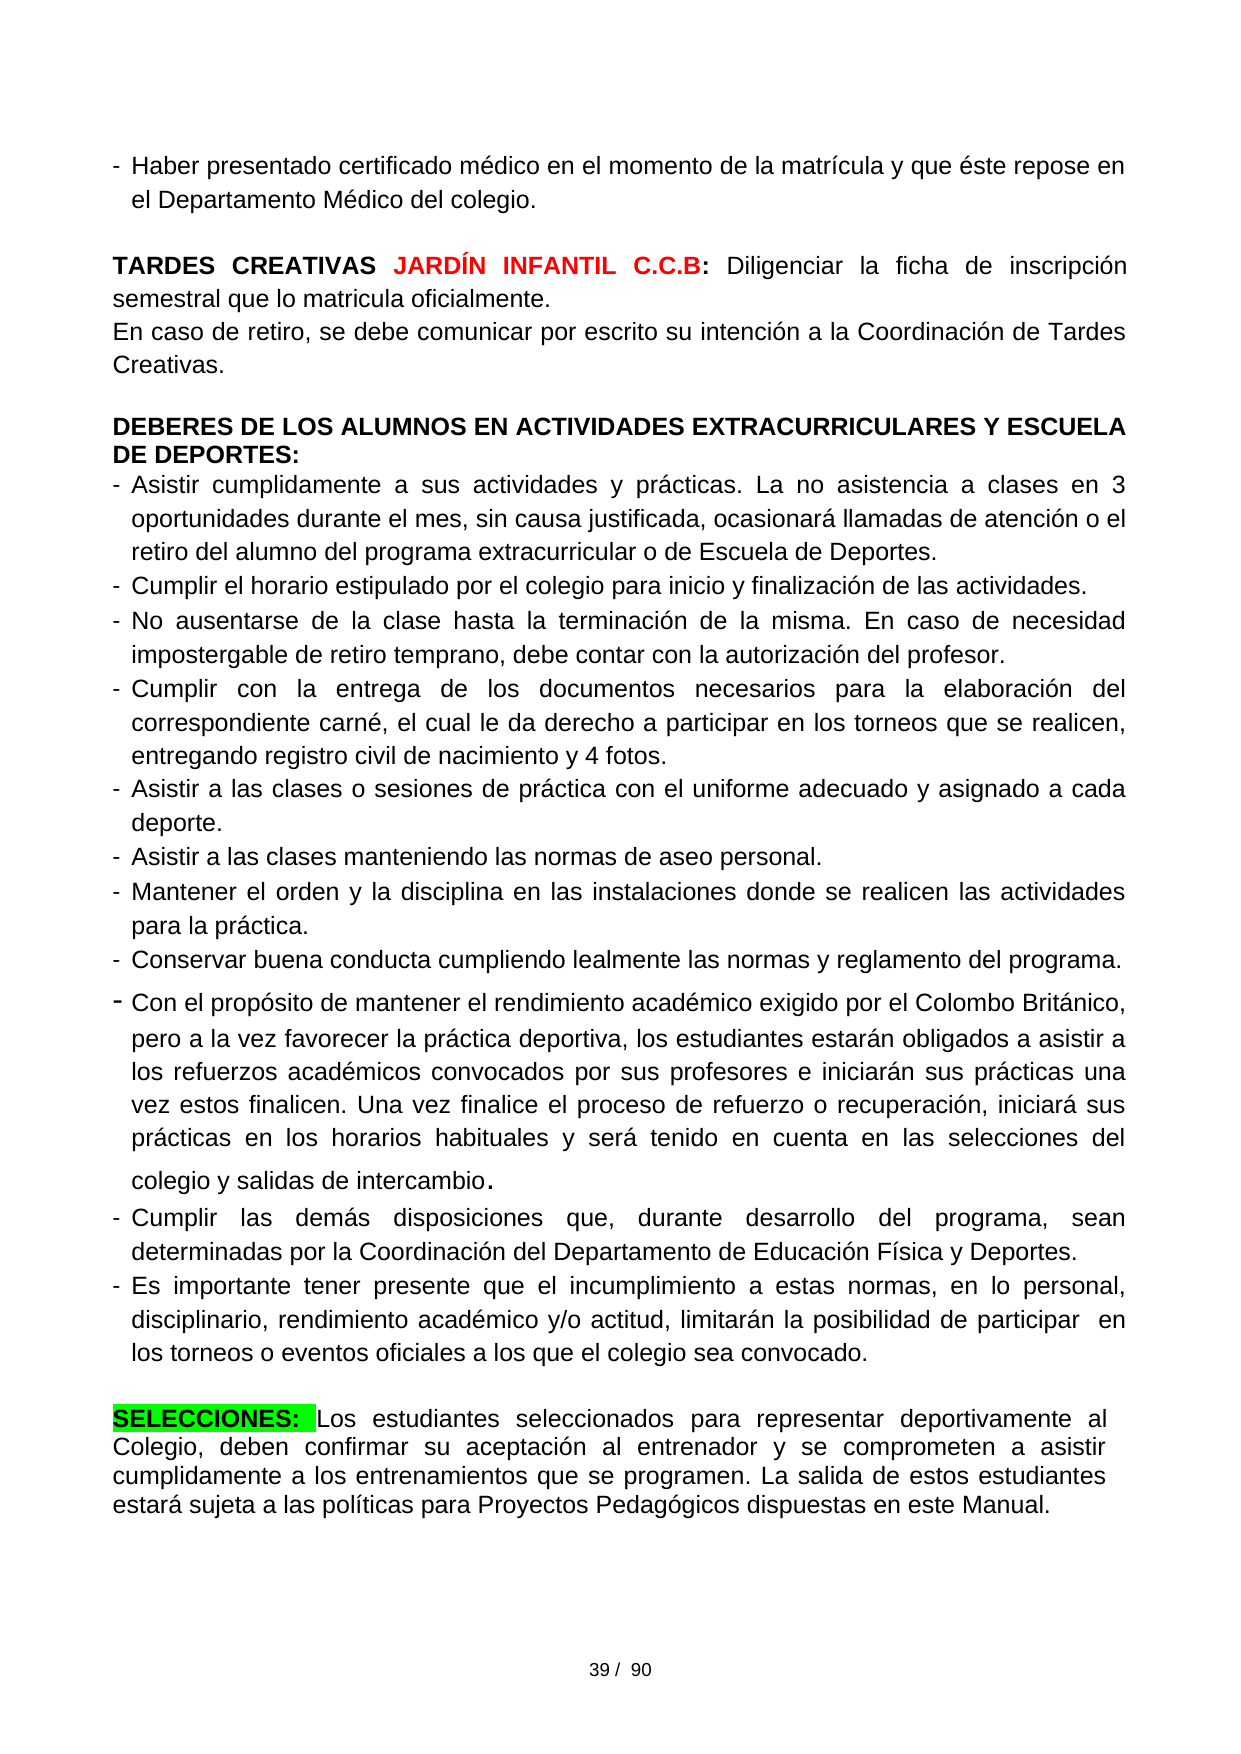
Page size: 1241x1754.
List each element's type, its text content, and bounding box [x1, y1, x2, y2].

list Cumplir con la entrega de los documentos necesarios para la elaboración del correspondiente carné, el cual le da derecho a participar en los torneos que se realicen, entregando registro civil de nacimiento y 4 fotos. [112, 673, 1128, 769]
list Asistir cumplidamente a sus actividades y prácticas. La no asistencia a clases en 3 oportunidades durante el mes, sin causa justificada, ocasionará llamadas de atención o el retiro del alumno del programa extracurricular o de Escuela de Deportes. [112, 469, 1128, 566]
list Cumplir el horario estipulado por el colegio para inicio y finalización de las actividades. [112, 570, 1128, 601]
text SELECCIONES: Los estudiantes seleccionados para representar deportivamente al Colegio, deben confirmar su aceptación al entrenador y se comprometen a asistir cumplidamente a los entrenamientos que se programen. La salida de estos estudiantes estará sujeta a las políticas para Proyectos Pedagógicos dispuestas en este Manual. [112, 1404, 1108, 1519]
list Mantener el orden y la disciplina en las instalaciones donde se realicen las actividades para la práctica. [112, 876, 1128, 940]
list Haber presentado certificado médico en el momento de la matrícula y que éste repose en el Departamento Médico del colegio. [112, 150, 1128, 213]
list Asistir a las clases o sesiones de práctica con el uniforme adecuado y asignado a cada deporte. [112, 774, 1128, 837]
list Conservar buena conducta cumpliendo lealmente las normas y reglamento del programa. [112, 944, 1128, 975]
text DEBERES DE LOS ALUMNOS EN ACTIVIDADES EXTRACURRICULARES Y ESCUELA DE DEPORTES: [112, 412, 1128, 469]
text TARDES CREATIVAS JARDÍN INFANTIL C.C.B: Diligenciar la ficha de inscripción semestral que lo matricula oficialmente. [112, 251, 1128, 313]
list Con el propósito de mantener el rendimiento académico exigido por el Colombo Británico, pero a la vez favorecer la práctica deportiva, los estudiantes estarán obligados a asistir a los refuerzos académicos convocados por sus profesores e iniciarán sus prácticas una vez estos finalicen. Una vez finalice el proceso de refuerzo o recuperación, iniciará sus prácticas en los horarios habituales y será tenido en cuenta en las selecciones del colegio y salidas de intercambio. [112, 979, 1128, 1196]
list En caso de retiro, se debe comunicar por escrito su intención a la Coordinación de Tardes Creativas. [112, 317, 1128, 379]
list Es importante tener presente que el incumplimiento a estas normas, en lo personal, disciplinario, rendimiento académico y/o actitud, limitarán la posibilidad de participar en los torneos o eventos oficiales a los que el colegio sea convocado. [112, 1270, 1128, 1366]
list Asistir a las clases manteniendo las normas de aseo personal. [112, 841, 1128, 872]
list Cumplir las demás disposiciones que, durante desarrollo del programa, sean determinadas por la Coordinación del Departamento de Educación Física y Deportes. [112, 1202, 1128, 1266]
list No ausentarse de la clase hasta la terminación de la misma. En caso de necesidad impostergable de retiro temprano, debe contar con la autorización del profesor. [112, 605, 1128, 668]
